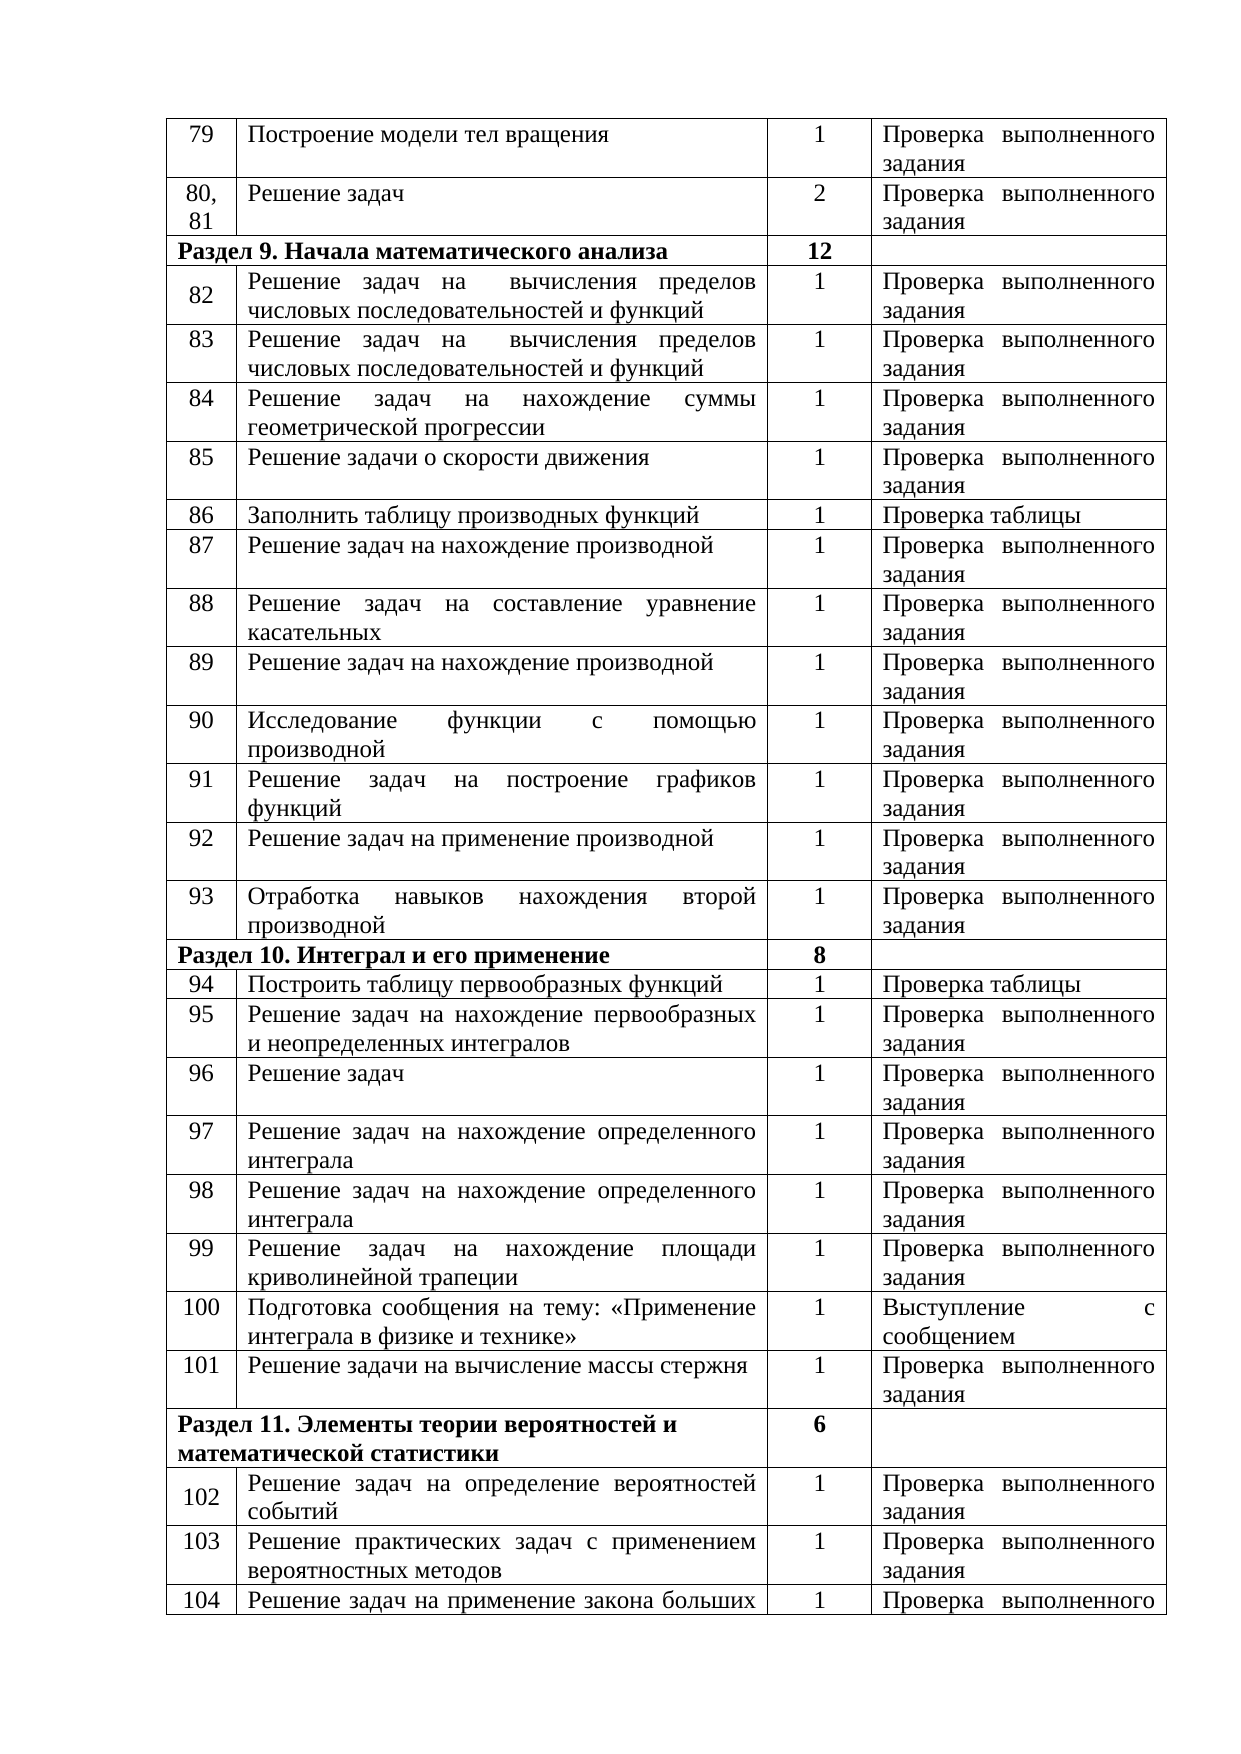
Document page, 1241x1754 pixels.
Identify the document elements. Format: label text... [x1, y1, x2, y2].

table_cell Раздел 11. Элементы теории вероятностей и математической статистики [167, 1409, 767, 1467]
table_cell Решение задач на применение производной [237, 823, 767, 880]
table_cell Решение задач на нахождение производной [237, 647, 767, 704]
table_cell 1 [768, 1058, 871, 1115]
table_cell Раздел 9. Начала математического анализа [167, 236, 767, 265]
table_cell Решение задач на нахождение суммы геометрической прогрессии [237, 383, 767, 441]
table_cell Проверка выполненного задания [872, 647, 1166, 704]
table_cell 103 [167, 1526, 236, 1584]
table_cell 1 [768, 1585, 871, 1613]
table_cell 80, 81 [167, 178, 236, 235]
table_cell 100 [167, 1292, 236, 1349]
table_cell Проверка выполненного задания [872, 1526, 1166, 1584]
table_cell 87 [167, 530, 236, 587]
table_cell Проверка выполненного задания [872, 999, 1166, 1057]
table_cell Исследование функции с помощью производной [237, 706, 767, 763]
table_cell 96 [167, 1058, 236, 1115]
table_cell 85 [167, 442, 236, 499]
table_cell 102 [167, 1468, 236, 1525]
table_cell 82 [167, 266, 236, 323]
table_cell Проверка выполненного задания [872, 1468, 1166, 1525]
table_cell 84 [167, 383, 236, 441]
table_cell 1 [768, 764, 871, 822]
table_cell 1 [768, 383, 871, 441]
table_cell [872, 1585, 1166, 1613]
table_cell Проверка таблицы [872, 500, 1166, 529]
table_cell 1 [768, 1351, 871, 1408]
table_cell 2 [768, 178, 871, 235]
table_cell 79 [167, 119, 236, 177]
table_cell [872, 940, 1166, 968]
table_cell Выступление с сообщением [872, 1292, 1166, 1349]
table_cell Решение задач на нахождение площади криволинейной трапеции [237, 1234, 767, 1291]
table_cell 1 [768, 1116, 871, 1174]
table_cell 94 [167, 970, 236, 998]
table_cell Заполнить таблицу производных функций [237, 500, 767, 529]
table_cell Решение задач на составление уравнение касательных [237, 589, 767, 646]
table_cell 92 [167, 823, 236, 880]
table_cell Решение практических задач с применением вероятностных методов [237, 1526, 767, 1584]
table_cell 1 [768, 706, 871, 763]
table_cell 1 [768, 970, 871, 998]
table_cell 99 [167, 1234, 236, 1291]
table_cell 1 [768, 325, 871, 382]
table_cell Проверка выполненного задания [872, 589, 1166, 646]
table_cell 101 [167, 1351, 236, 1408]
table_cell Проверка выполненного задания [872, 383, 1166, 441]
table_cell 1 [768, 823, 871, 880]
table_cell 91 [167, 764, 236, 822]
table_cell 1 [768, 1292, 871, 1349]
table_cell 1 [768, 500, 871, 529]
table_cell Проверка выполненного задания [872, 266, 1166, 323]
table_cell 12 [768, 236, 871, 265]
table_cell 1 [768, 119, 871, 177]
table_cell Проверка таблицы [872, 970, 1166, 998]
table_cell 89 [167, 647, 236, 704]
table_cell 6 [768, 1409, 871, 1467]
table_cell 1 [768, 589, 871, 646]
table_cell Решение задачи на вычисление массы стержня [237, 1351, 767, 1408]
table_cell 90 [167, 706, 236, 763]
table_cell 83 [167, 325, 236, 382]
table_cell Решение задач на вычисления пределов числовых последовательностей и функций [237, 325, 767, 382]
table_cell Построить таблицу первообразных функций [237, 970, 767, 998]
table_cell Решение задач на нахождение определенного интеграла [237, 1175, 767, 1232]
table_cell Проверка выполненного задания [872, 823, 1166, 880]
table_cell Проверка выполненного задания [872, 325, 1166, 382]
table_cell Проверка выполненного задания [872, 1234, 1166, 1291]
table_cell Раздел 10. Интеграл и его применение [167, 940, 767, 968]
table_cell 86 [167, 500, 236, 529]
table_cell Решение задач на определение вероятностей событий [237, 1468, 767, 1525]
table_cell Проверка выполненного задания [872, 764, 1166, 822]
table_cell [237, 1585, 767, 1613]
table_cell 8 [768, 940, 871, 968]
table_cell Проверка выполненного задания [872, 1058, 1166, 1115]
table_cell Проверка выполненного задания [872, 1351, 1166, 1408]
table_cell 1 [768, 1175, 871, 1232]
table_cell 88 [167, 589, 236, 646]
table_cell Решение задач на вычисления пределов числовых последовательностей и функций [237, 266, 767, 323]
table_cell 97 [167, 1116, 236, 1174]
table_cell Проверка выполненного задания [872, 706, 1166, 763]
table_cell 1 [768, 442, 871, 499]
table_cell Решение задачи о скорости движения [237, 442, 767, 499]
table_cell Проверка выполненного задания [872, 178, 1166, 235]
table_cell Решение задач на нахождение определенного интеграла [237, 1116, 767, 1174]
table_cell Проверка выполненного задания [872, 1116, 1166, 1174]
table_cell 1 [768, 1526, 871, 1584]
table_cell [872, 236, 1166, 265]
table_cell 95 [167, 999, 236, 1057]
table_cell 1 [768, 266, 871, 323]
table_cell 93 [167, 881, 236, 939]
table_cell Решение задач на нахождение первообразных и неопределенных интегралов [237, 999, 767, 1057]
table_cell 1 [768, 881, 871, 939]
table_cell [872, 1409, 1166, 1467]
table_cell Решение задач на построение графиков функций [237, 764, 767, 822]
table_cell Подготовка сообщения на тему: «Применение интеграла в физике и технике» [237, 1292, 767, 1349]
table_cell 1 [768, 1468, 871, 1525]
table_cell Проверка выполненного задания [872, 881, 1166, 939]
table_cell Проверка выполненного задания [872, 530, 1166, 587]
table_cell 1 [768, 1234, 871, 1291]
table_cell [872, 119, 1166, 177]
table_cell 1 [768, 530, 871, 587]
table_cell 1 [768, 999, 871, 1057]
table_cell Проверка выполненного задания [872, 1175, 1166, 1232]
table_cell 98 [167, 1175, 236, 1232]
table_cell Построение модели тел вращения [237, 119, 767, 177]
table_cell Проверка выполненного задания [872, 442, 1166, 499]
table_cell Отработка навыков нахождения второй производной [237, 881, 767, 939]
table_cell 1 [768, 647, 871, 704]
table_cell Решение задач [237, 178, 767, 235]
table_cell Решение задач на нахождение производной [237, 530, 767, 587]
table_cell 104 [167, 1585, 236, 1613]
table_cell Решение задач [237, 1058, 767, 1115]
